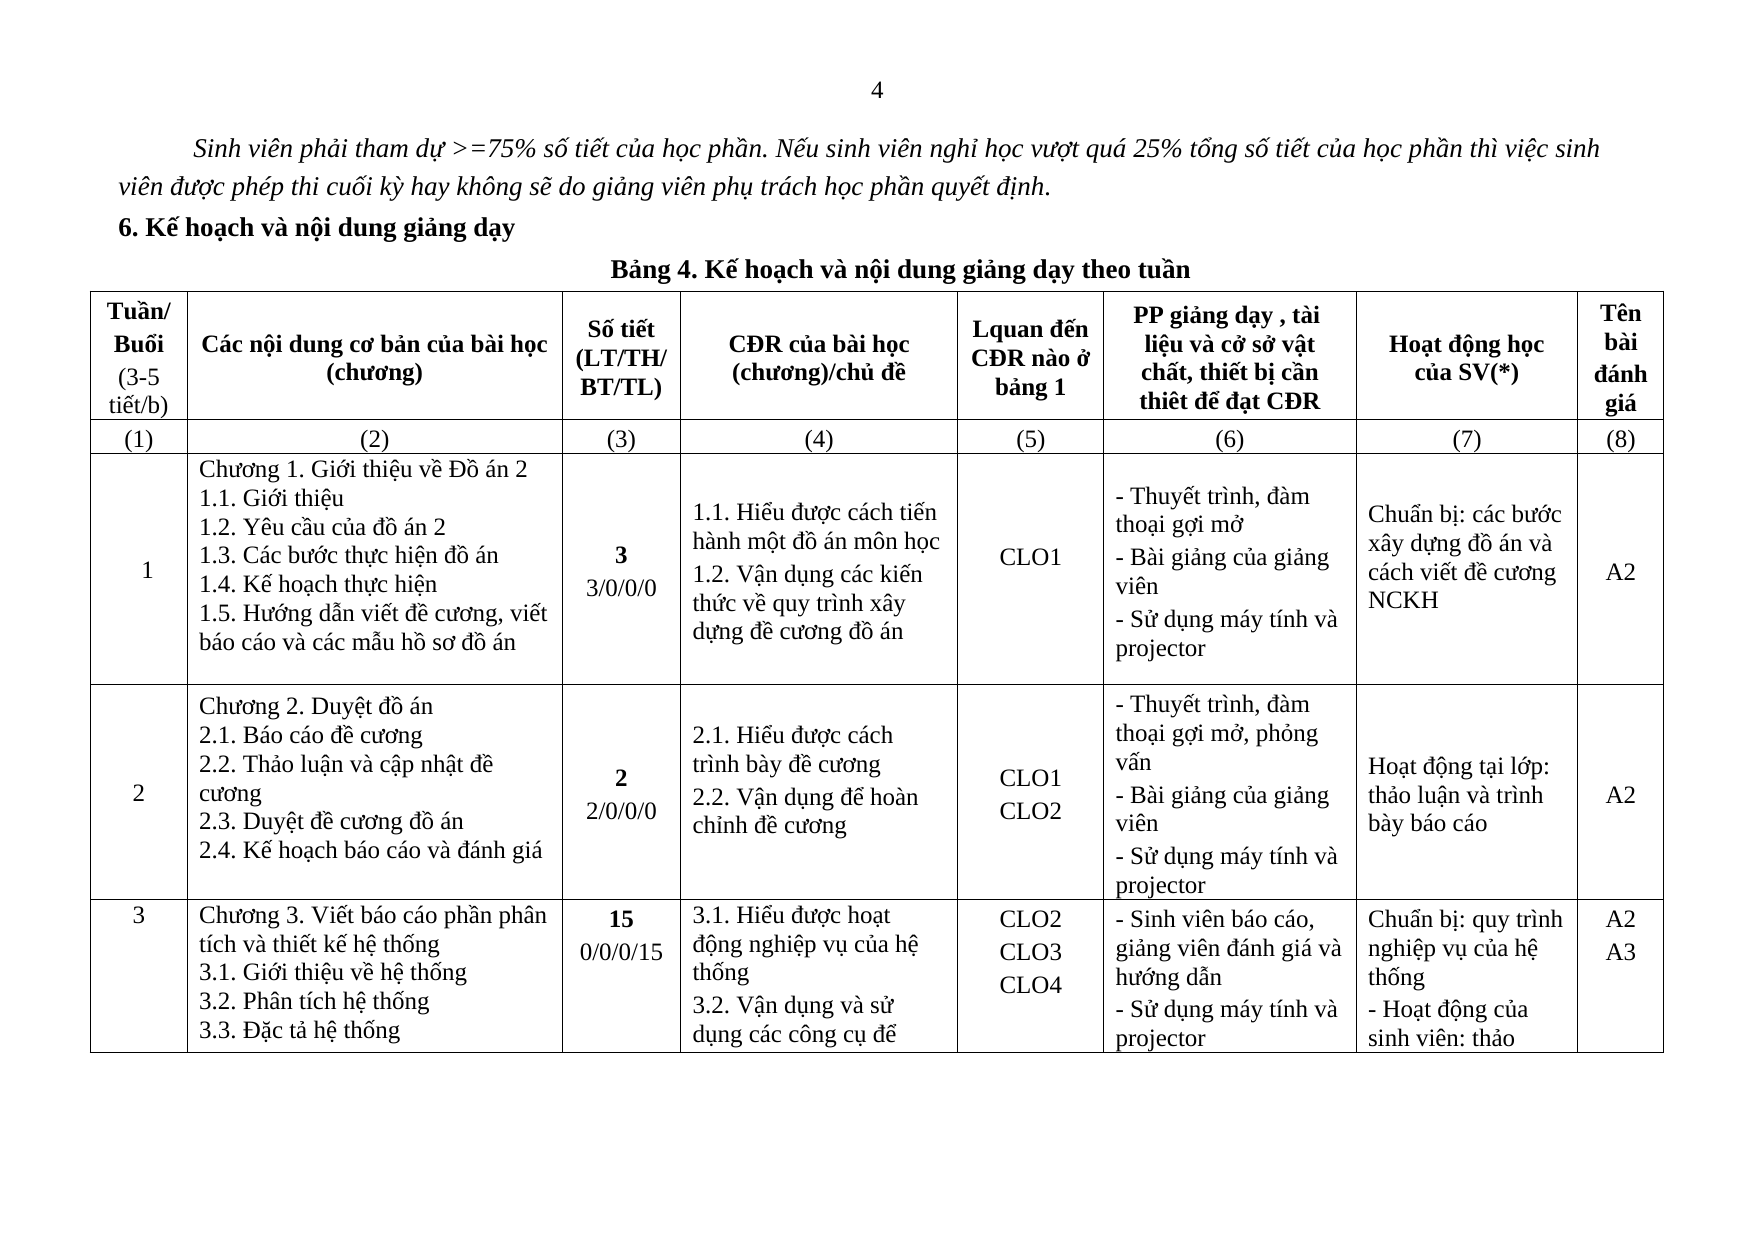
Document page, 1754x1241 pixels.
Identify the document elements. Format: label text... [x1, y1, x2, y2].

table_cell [1104, 900, 1356, 1052]
table_cell CLO2 CLO3 CLO4 [958, 900, 1103, 1052]
table_cell Chuẩn bị: các bước xây dựng đồ án và cách viết đề cương NCKH [1357, 454, 1577, 684]
table_cell 2 2/0/0/0 [563, 685, 680, 899]
table_header Hoạt động học của SV(*) [1357, 292, 1577, 419]
table_cell 1 [91, 454, 187, 684]
table_header Tuần/ Buổi (3-5 tiết/b) [91, 292, 187, 419]
text 6. Kế hoạch và nội dung giảng dạy [118, 211, 1636, 242]
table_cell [681, 900, 957, 1052]
table_cell 15 0/0/0/15 [563, 900, 680, 1052]
table_cell 3 [91, 900, 187, 1052]
table_cell A2 [1578, 685, 1663, 899]
table_cell A2 A3 [1578, 900, 1663, 1052]
table_cell (8) [1578, 420, 1663, 453]
table_cell Hoạt động tại lớp: thảo luận và trình bày báo cáo [1357, 685, 1577, 899]
table_cell CLO1 CLO2 [958, 685, 1103, 899]
table_header Các nội dung cơ bản của bài học (chương) [188, 292, 562, 419]
table_header CĐR của bài học (chương)/chủ đề [681, 292, 957, 419]
table_header PP giảng dạy , tài liệu và cở sở vật chất, thiết bị cần thiêt để đạt CĐR [1104, 292, 1356, 419]
table_cell (1) [91, 420, 187, 453]
table_cell 2 [91, 685, 187, 899]
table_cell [188, 900, 562, 1052]
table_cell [1357, 900, 1577, 1052]
table_cell - Thuyết trình, đàm thoại gợi mở, phỏng vấn - Bài giảng của giảng viên - Sử dụng máy tính và projector [1104, 685, 1356, 899]
table_header Số tiết (LT/TH/BT/TL) [563, 292, 680, 419]
table_cell (2) [188, 420, 562, 453]
table_cell - Thuyết trình, đàm thoại gợi mở - Bài giảng của giảng viên - Sử dụng máy tính và projector [1104, 454, 1356, 684]
table_cell A2 [1578, 454, 1663, 684]
table_cell (5) [958, 420, 1103, 453]
text Sinh viên phải tham dự >=75% số tiết của học phần. Nếu sinh viên nghỉ học vượt quá 25% tổng số tiết của học phần thì việc sinh viên được phép thi cuối kỳ hay không sẽ do giảng viên phụ trách học phần quyết định. [118, 132, 1636, 201]
table_cell (3) [563, 420, 680, 453]
table_cell Chương 2. Duyệt đồ án 2.1. Báo cáo đề cương 2.2. Thảo luận và cập nhật đề cương 2.3. Duyệt đề cương đồ án 2.4. Kế hoạch báo cáo và đánh giá [188, 685, 562, 899]
table_header Tên bài đánh giá [1578, 292, 1663, 419]
text Bảng 4. Kế hoạch và nội dung giảng dạy theo tuần [165, 253, 1636, 284]
table_cell (7) [1357, 420, 1577, 453]
table_cell CLO1 [958, 454, 1103, 684]
table_header Lquan đến CĐR nào ở bảng 1 [958, 292, 1103, 419]
table_cell 2.1. Hiểu được cách trình bày đề cương 2.2. Vận dụng để hoàn chỉnh đề cương [681, 685, 957, 899]
table_cell 3 3/0/0/0 [563, 454, 680, 684]
table_cell (4) [681, 420, 957, 453]
table_cell (6) [1104, 420, 1356, 453]
table_cell Chương 1. Giới thiệu về Đồ án 2 1.1. Giới thiệu 1.2. Yêu cầu của đồ án 2 1.3. Các bước thực hiện đồ án 1.4. Kế hoạch thực hiện 1.5. Hướng dẫn viết đề cương, viết báo cáo và các mẫu hồ sơ đồ án [188, 454, 562, 684]
table_cell 1.1. Hiểu được cách tiến hành một đồ án môn học 1.2. Vận dụng các kiến thức về quy trình xây dựng đề cương đồ án [681, 454, 957, 684]
